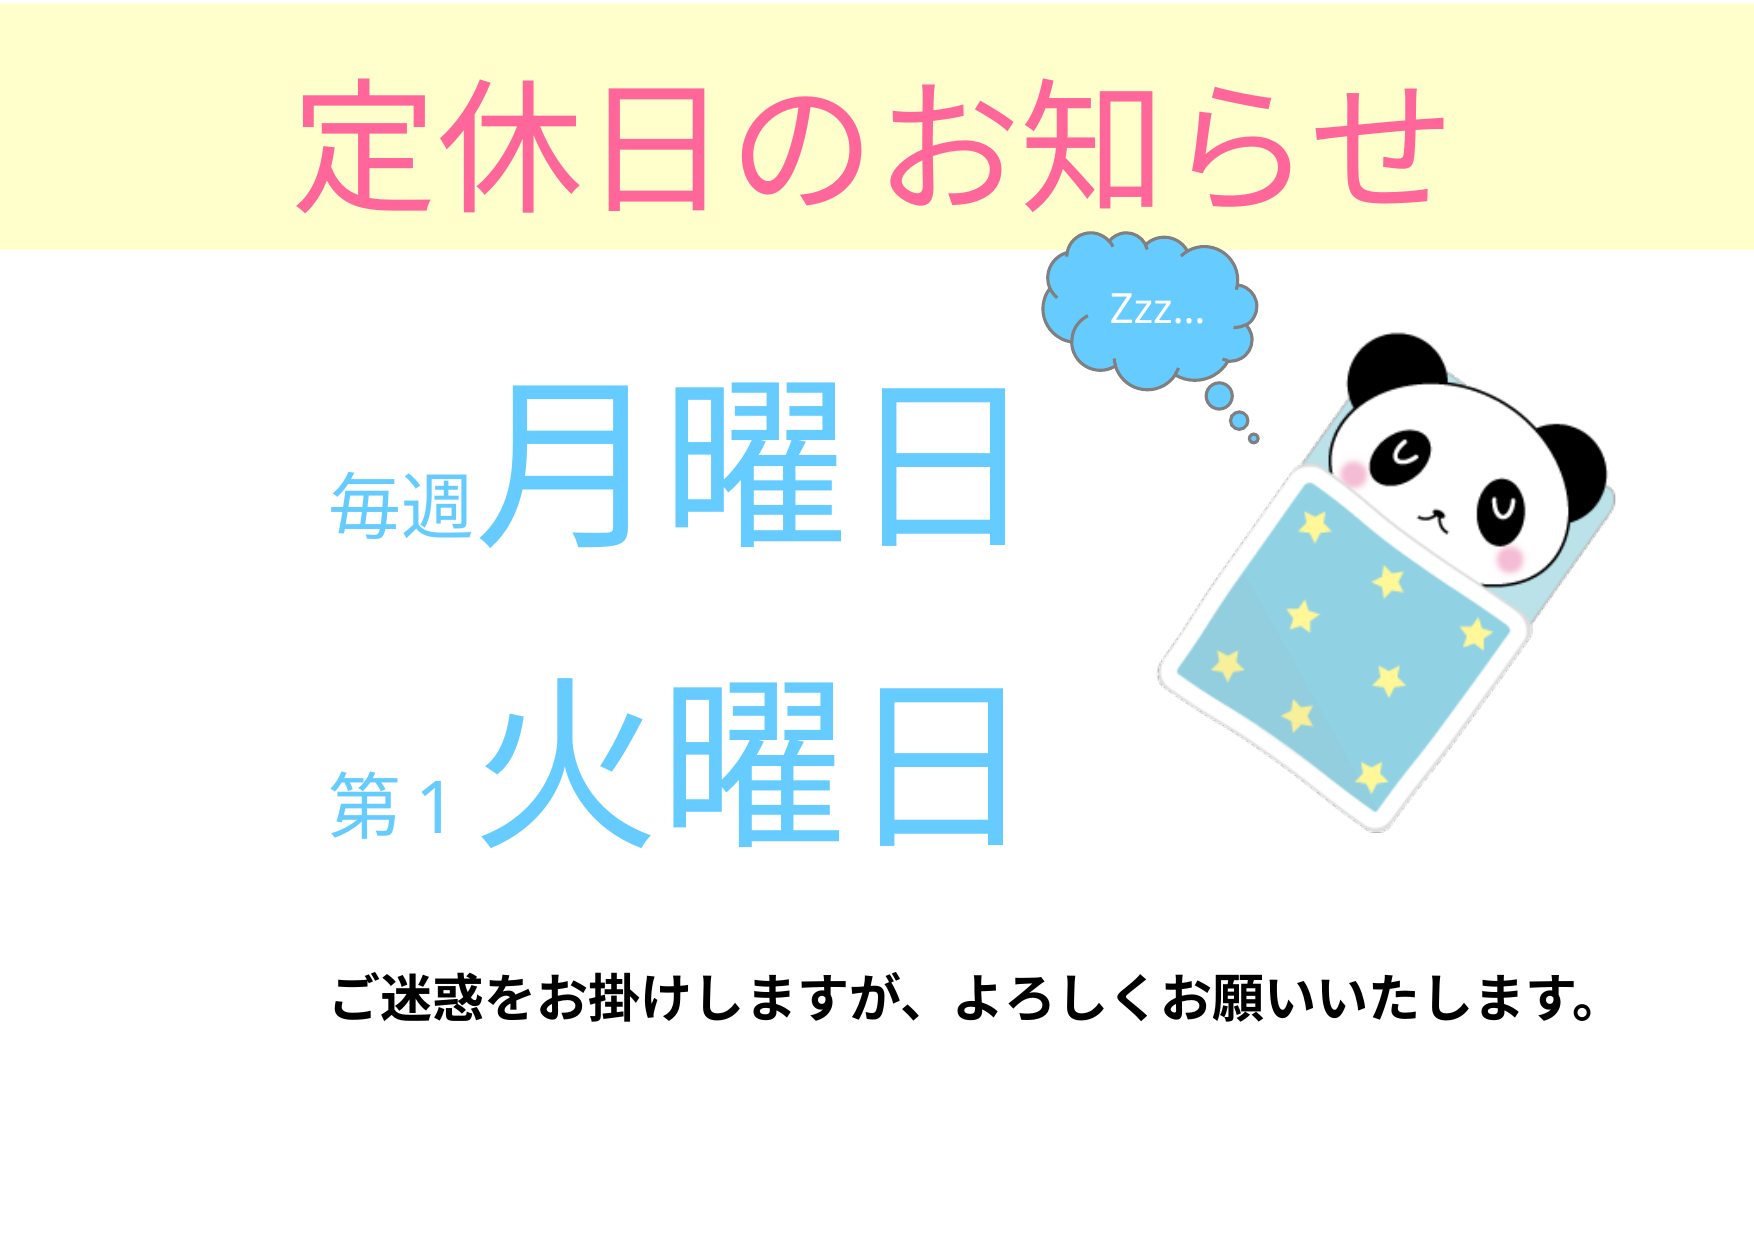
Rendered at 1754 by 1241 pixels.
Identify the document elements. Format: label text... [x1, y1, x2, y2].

text ご迷惑をお掛けしますが、よろしくお願いいたします。 [328, 939, 1754, 1051]
text 第1火曜日 [328, 601, 1754, 901]
text 毎週月曜日 [328, 301, 1754, 601]
